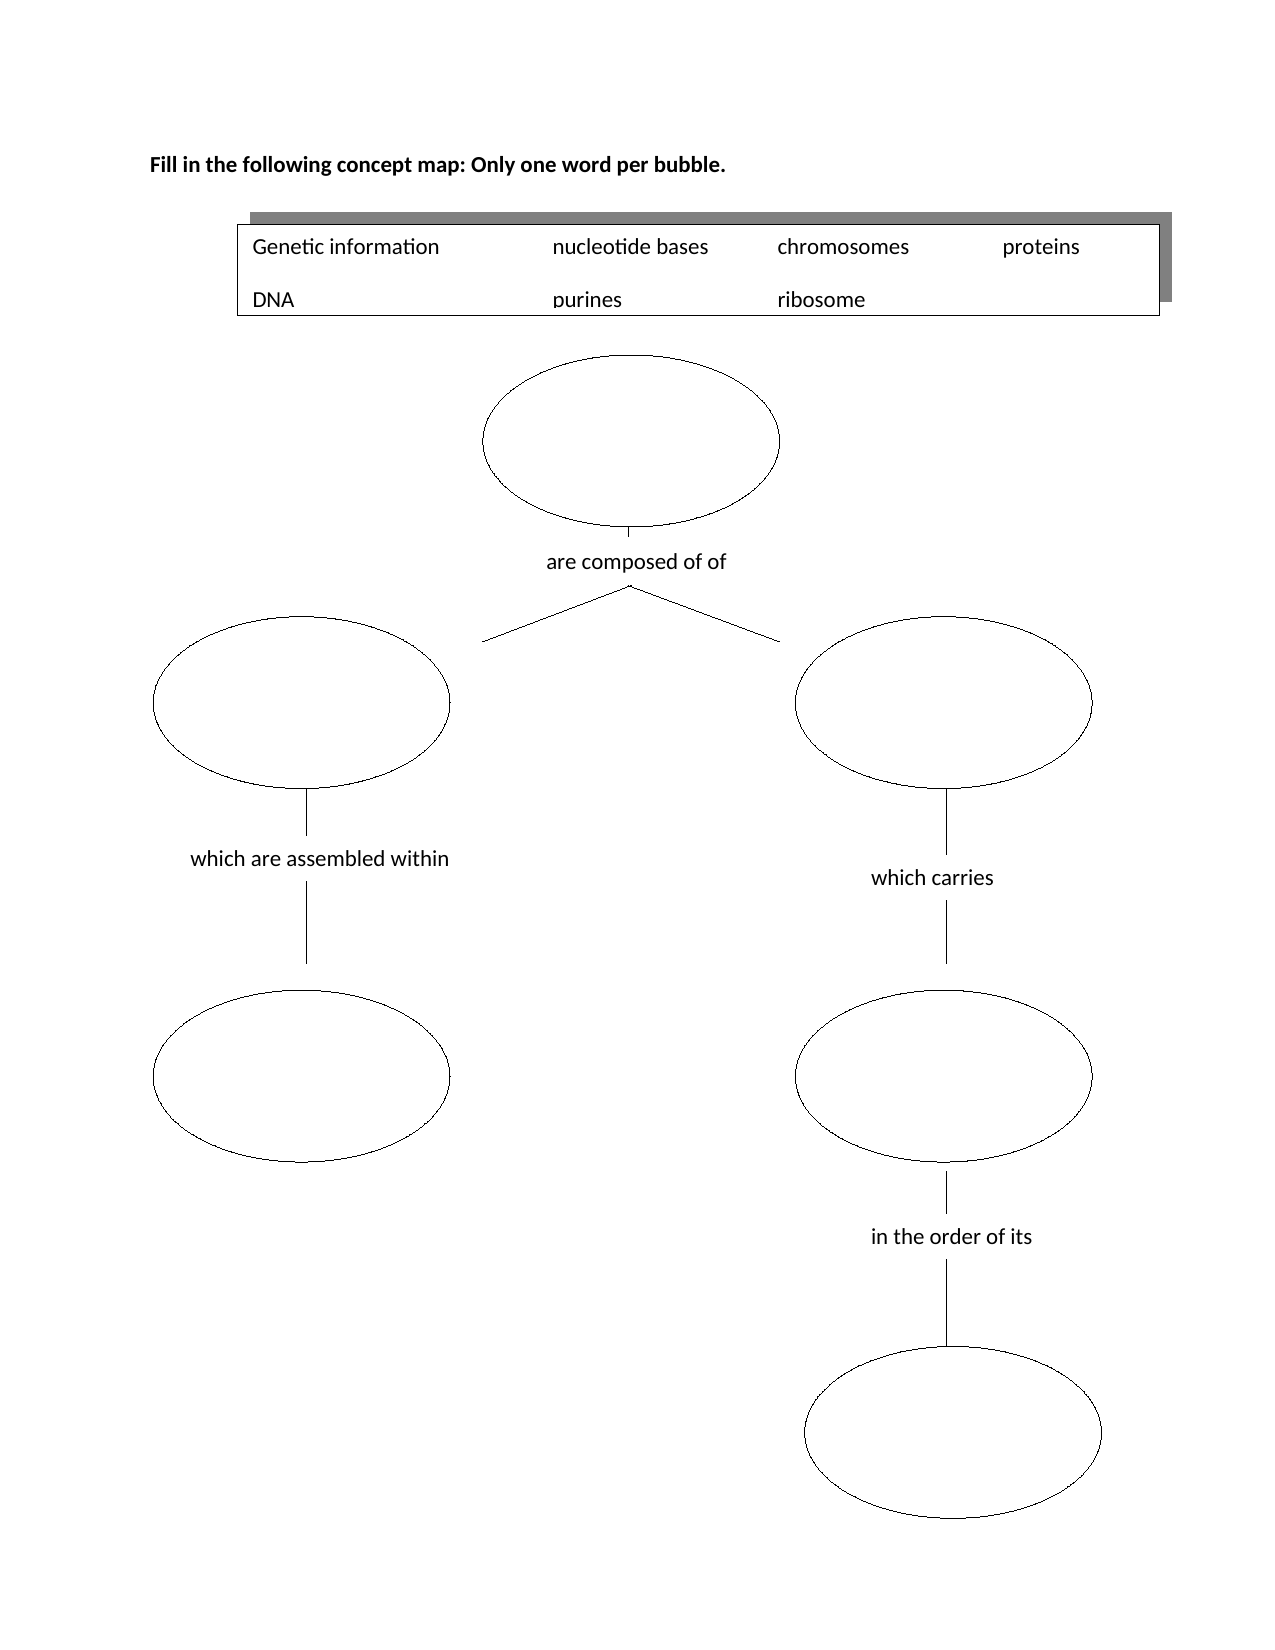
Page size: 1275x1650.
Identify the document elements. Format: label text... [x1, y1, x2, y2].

text Fill in the following concept map: Only one word per bubble. [150, 150, 1125, 178]
